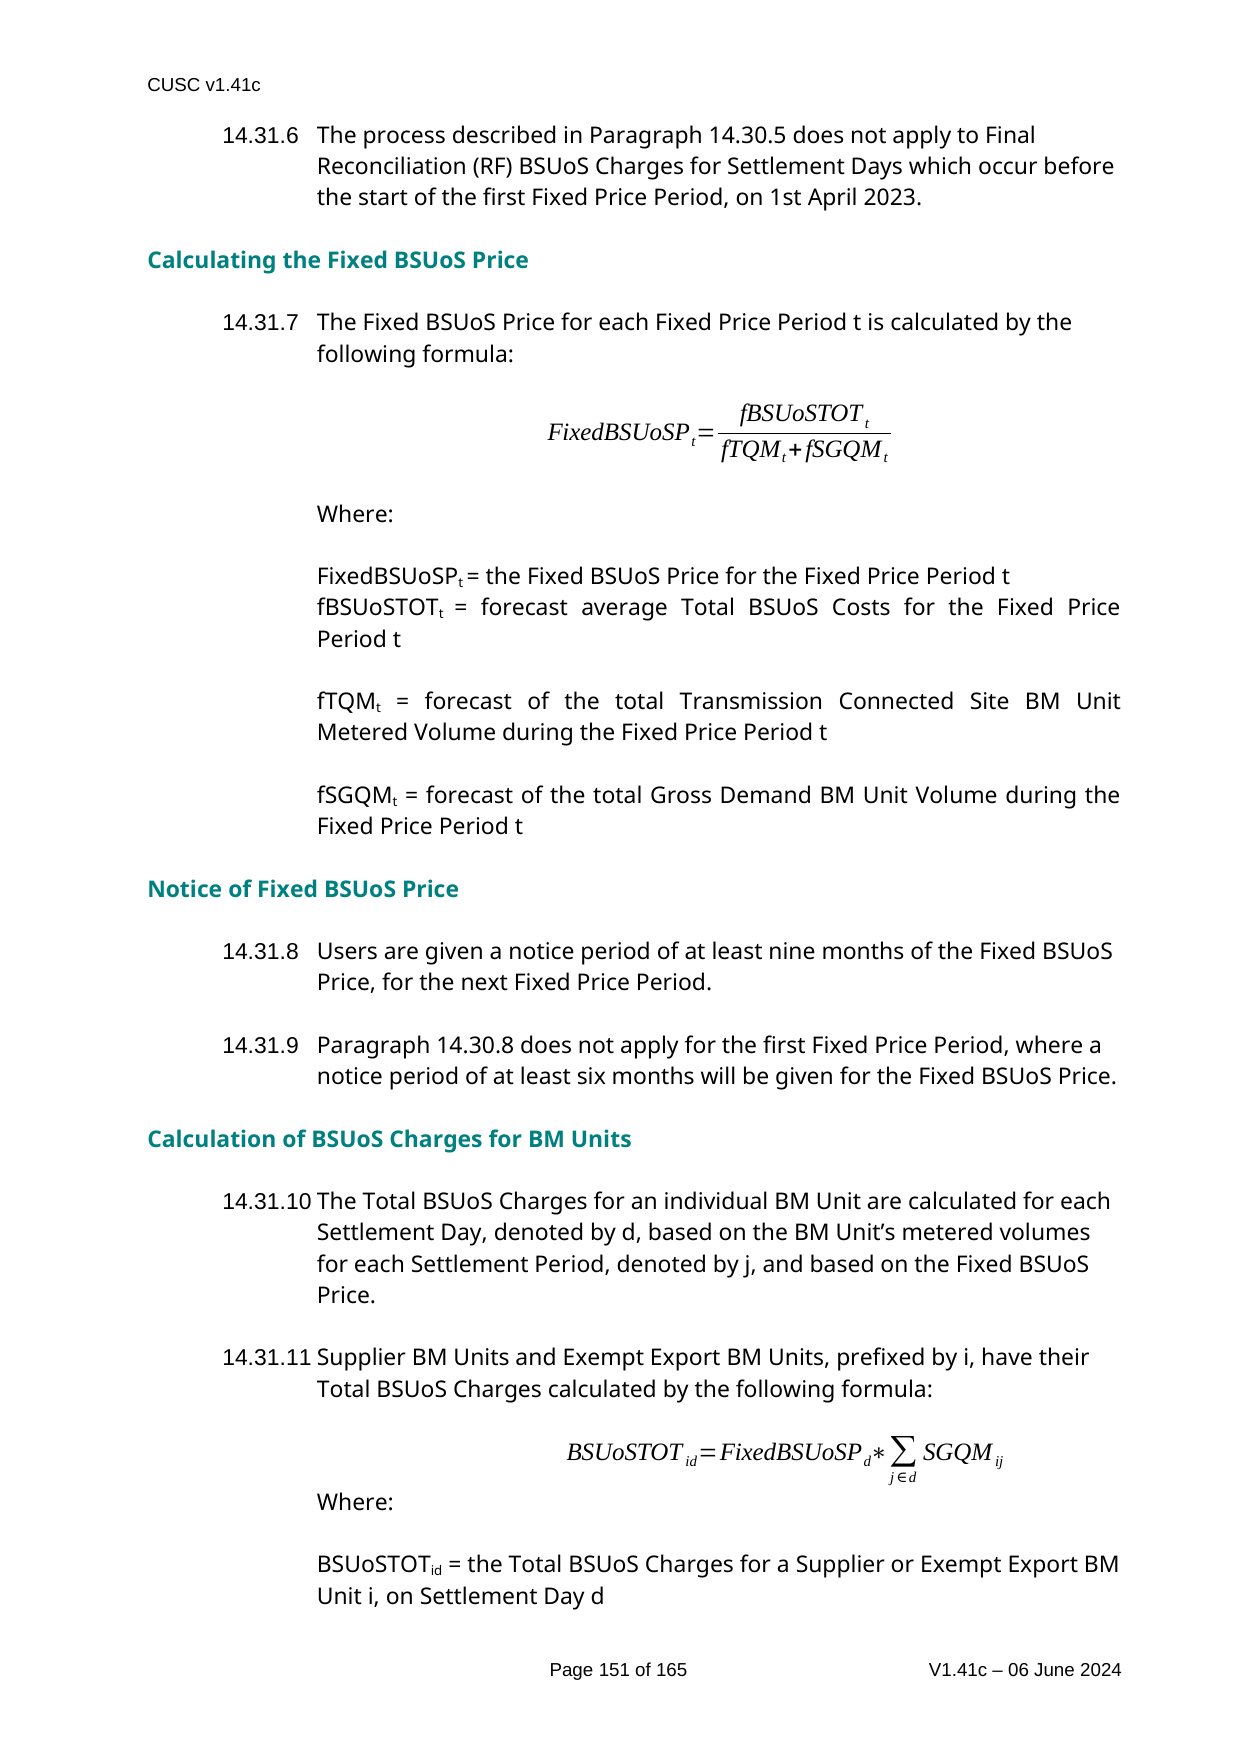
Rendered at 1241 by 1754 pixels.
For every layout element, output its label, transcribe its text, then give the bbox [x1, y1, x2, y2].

list Paragraph 14.30.8 does not apply for the first Fixed Price Period, where a notice period of at least six months will be given for the Fixed BSUoS Price. [222, 1029, 1121, 1091]
list Supplier BM Units and Exempt Export BM Units, prefixed by i, have their Total BSUoS Charges calculated by the following formula: [222, 1341, 1121, 1404]
list The Total BSUoS Charges for an individual BM Unit are calculated for each Settlement Day, denoted by d, based on the BM Unit’s metered volumes for each Settlement Period, denoted by j, and based on the Fixed BSUoS Price. [222, 1185, 1121, 1310]
text fSGQMt = forecast of the total Gross Demand BM Unit Volume during the Fixed Price Period t [317, 779, 1121, 841]
list Where: [317, 1486, 1121, 1517]
list BSUoSTOTid = the Total BSUoS Charges for a Supplier or Exempt Export BM Unit i, on Settlement Day d [317, 1548, 1121, 1611]
text Where: [317, 498, 1121, 529]
text Calculating the Fixed BSUoS Price [147, 244, 1121, 275]
text fBSUoSTOTt = forecast average Total BSUoS Costs for the Fixed Price Period t [317, 591, 1121, 654]
text FixedBSUoSPt = the Fixed BSUoS Price for the Fixed Price Period t [317, 560, 1121, 591]
list The Fixed BSUoS Price for each Fixed Price Period t is calculated by the following formula: [222, 306, 1121, 369]
text Notice of Fixed BSUoS Price [147, 873, 1121, 904]
list Users are given a notice period of at least nine months of the Fixed BSUoS Price, for the next Fixed Price Period. [222, 935, 1121, 998]
text fTQMt = forecast of the total Transmission Connected Site BM Unit Metered Volume during the Fixed Price Period t [317, 685, 1121, 748]
text Calculation of BSUoS Charges for BM Units [147, 1123, 1121, 1154]
list The process described in Paragraph 14.30.5 does not apply to Final Reconciliation (RF) BSUoS Charges for Settlement Days which occur before the start of the first Fixed Price Period, on 1st April 2023. [222, 119, 1121, 212]
